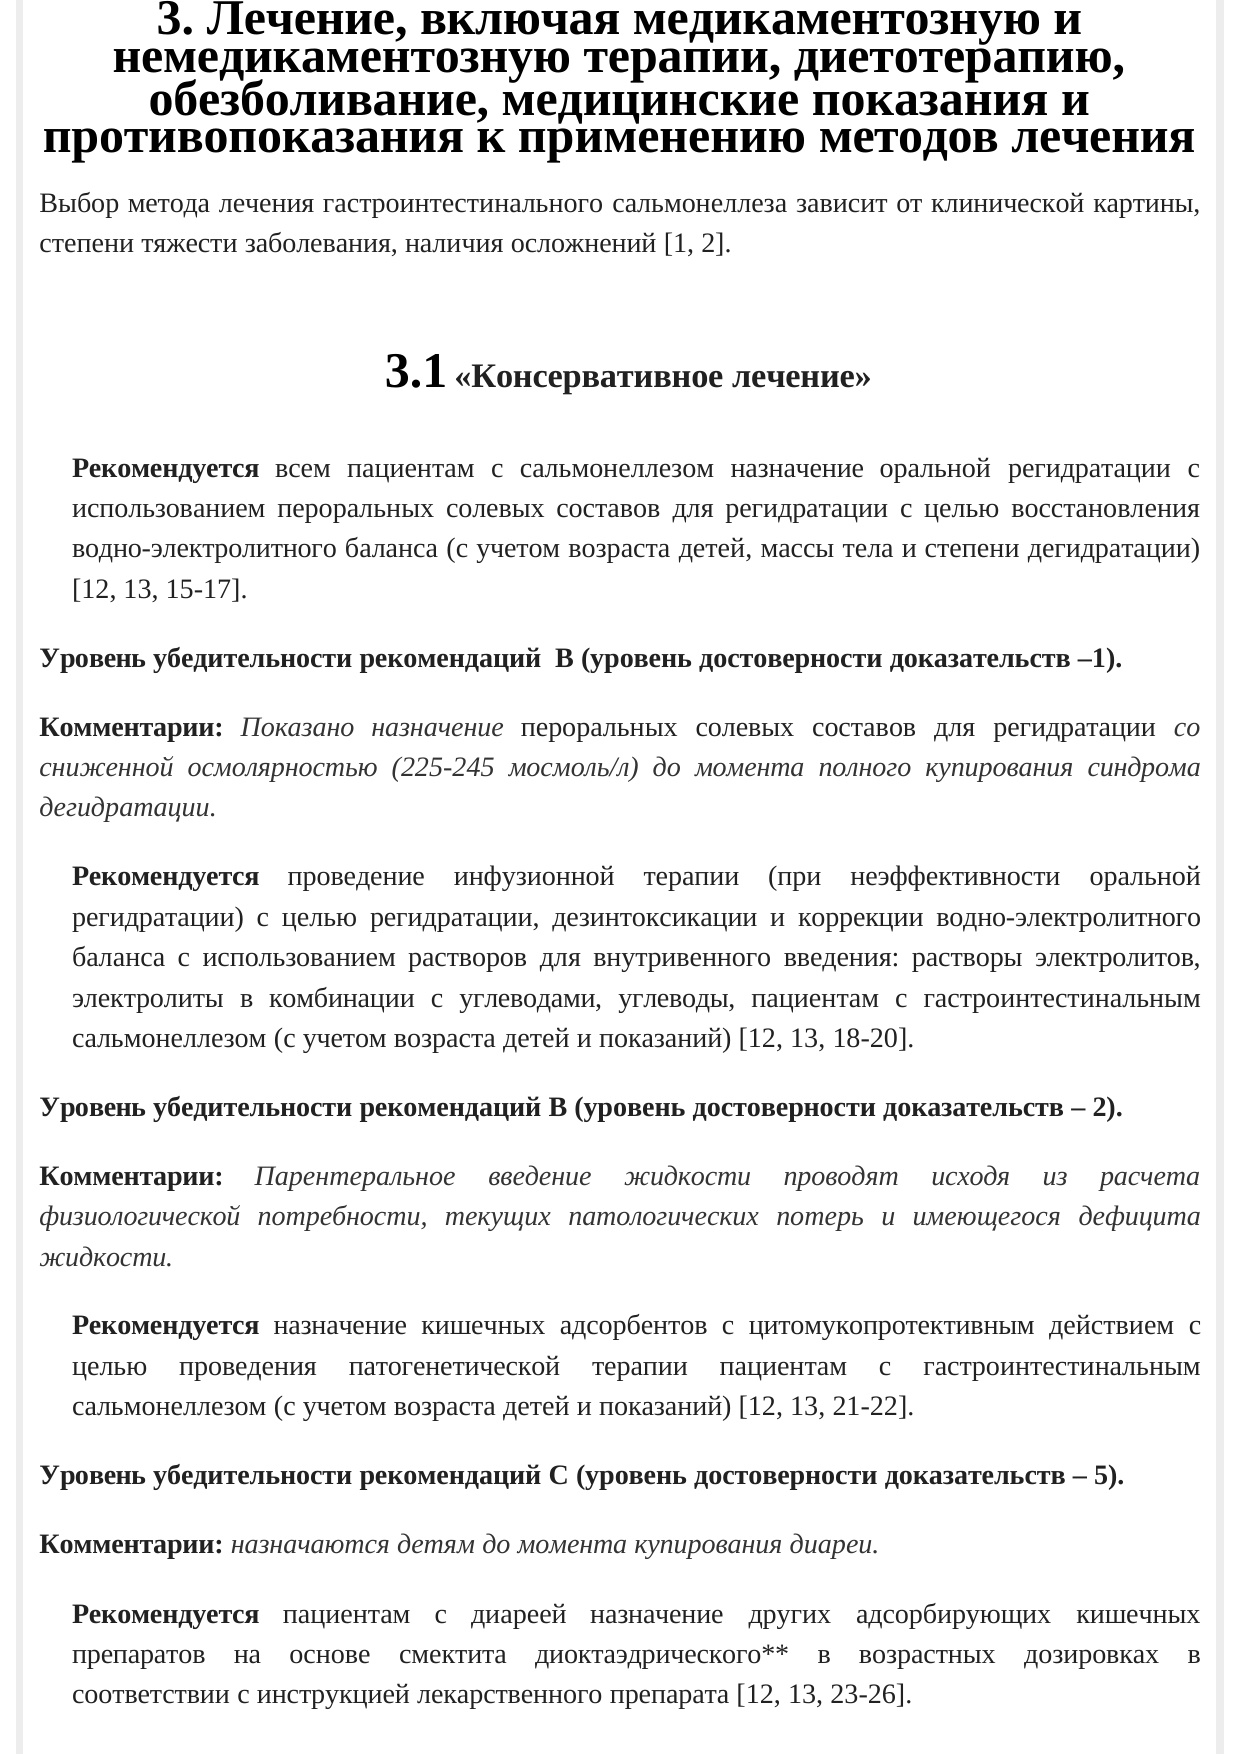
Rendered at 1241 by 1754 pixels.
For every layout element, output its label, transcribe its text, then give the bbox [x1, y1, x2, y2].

text Рекомендуется пациентам с диареей назначение других адсорбирующих кишечных препаратов на основе смектита диоктаэдрического** в возрастных дозировках в соответствии с инструкцией лекарственного препарата [12, 13, 23-26]. [72, 1597, 1201, 1710]
text Комментарии: Парентеральное введение жидкости проводят исходя из расчета физиологической потребности, текущих патологических потерь и имеющегося дефицита жидкости. [39, 1159, 1201, 1272]
text Комментарии: Показано назначение пероральных солевых составов для регидратации со сниженной осмолярностью (225-245 мосмоль/л) до момента полного купирования синдрома дегидратации. [39, 710, 1201, 823]
text Выбор метода лечения гастроинтестинального сальмонеллеза зависит от клинической картины, степени тяжести заболевания, наличия осложнений [1, 2]. [39, 186, 1201, 259]
subtitle Уровень убедительности рекомендаций В (уровень достоверности доказательств – 2). [39, 1090, 1236, 1122]
subtitle «Консервативное лечение» [384, 341, 1236, 398]
text Рекомендуется назначение кишечных адсорбентов с цитомукопротективным действием с целью проведения патогенетической терапии пациентам с гастроинтестинальным сальмонеллезом (с учетом возраста детей и показаний) [12, 13, 21-22]. [72, 1308, 1201, 1422]
text обезболивание, медицинские показания и противопоказания к применению методов лечения [43, 83, 1200, 164]
text Уровень убедительности рекомендаций С (уровень достоверности доказательств – 5). Комментарии: назначаются детям до момента купирования диареи. [39, 1458, 1201, 1559]
text Рекомендуется всем пациентам с сальмонеллезом назначение оральной регидратации с использованием пероральных солевых составов для регидратации с целью восстановления водно-электролитного баланса (с учетом возраста детей, массы тела и степени дегидратации) [12, 13, 15-17]. [72, 451, 1201, 604]
text Рекомендуется проведение инфузионной терапии (при неэффективности оральной регидратации) с целью регидратации, дезинтоксикации и коррекции водно-электролитного баланса с использованием растворов для внутривенного введения: растворы электролитов, электролиты в комбинации с углеводами, углеводы, пациентам с гастроинтестинальным сальмонеллезом (с учетом возраста детей и показаний) [12, 13, 18-20]. [72, 859, 1201, 1053]
subtitle Уровень убедительности рекомендаций В (уровень достоверности доказательств –1). [39, 641, 1236, 673]
subtitle Лечение, включая медикаментозную и немедикаментозную терапии, диетотерапию, [112, 3, 1128, 83]
